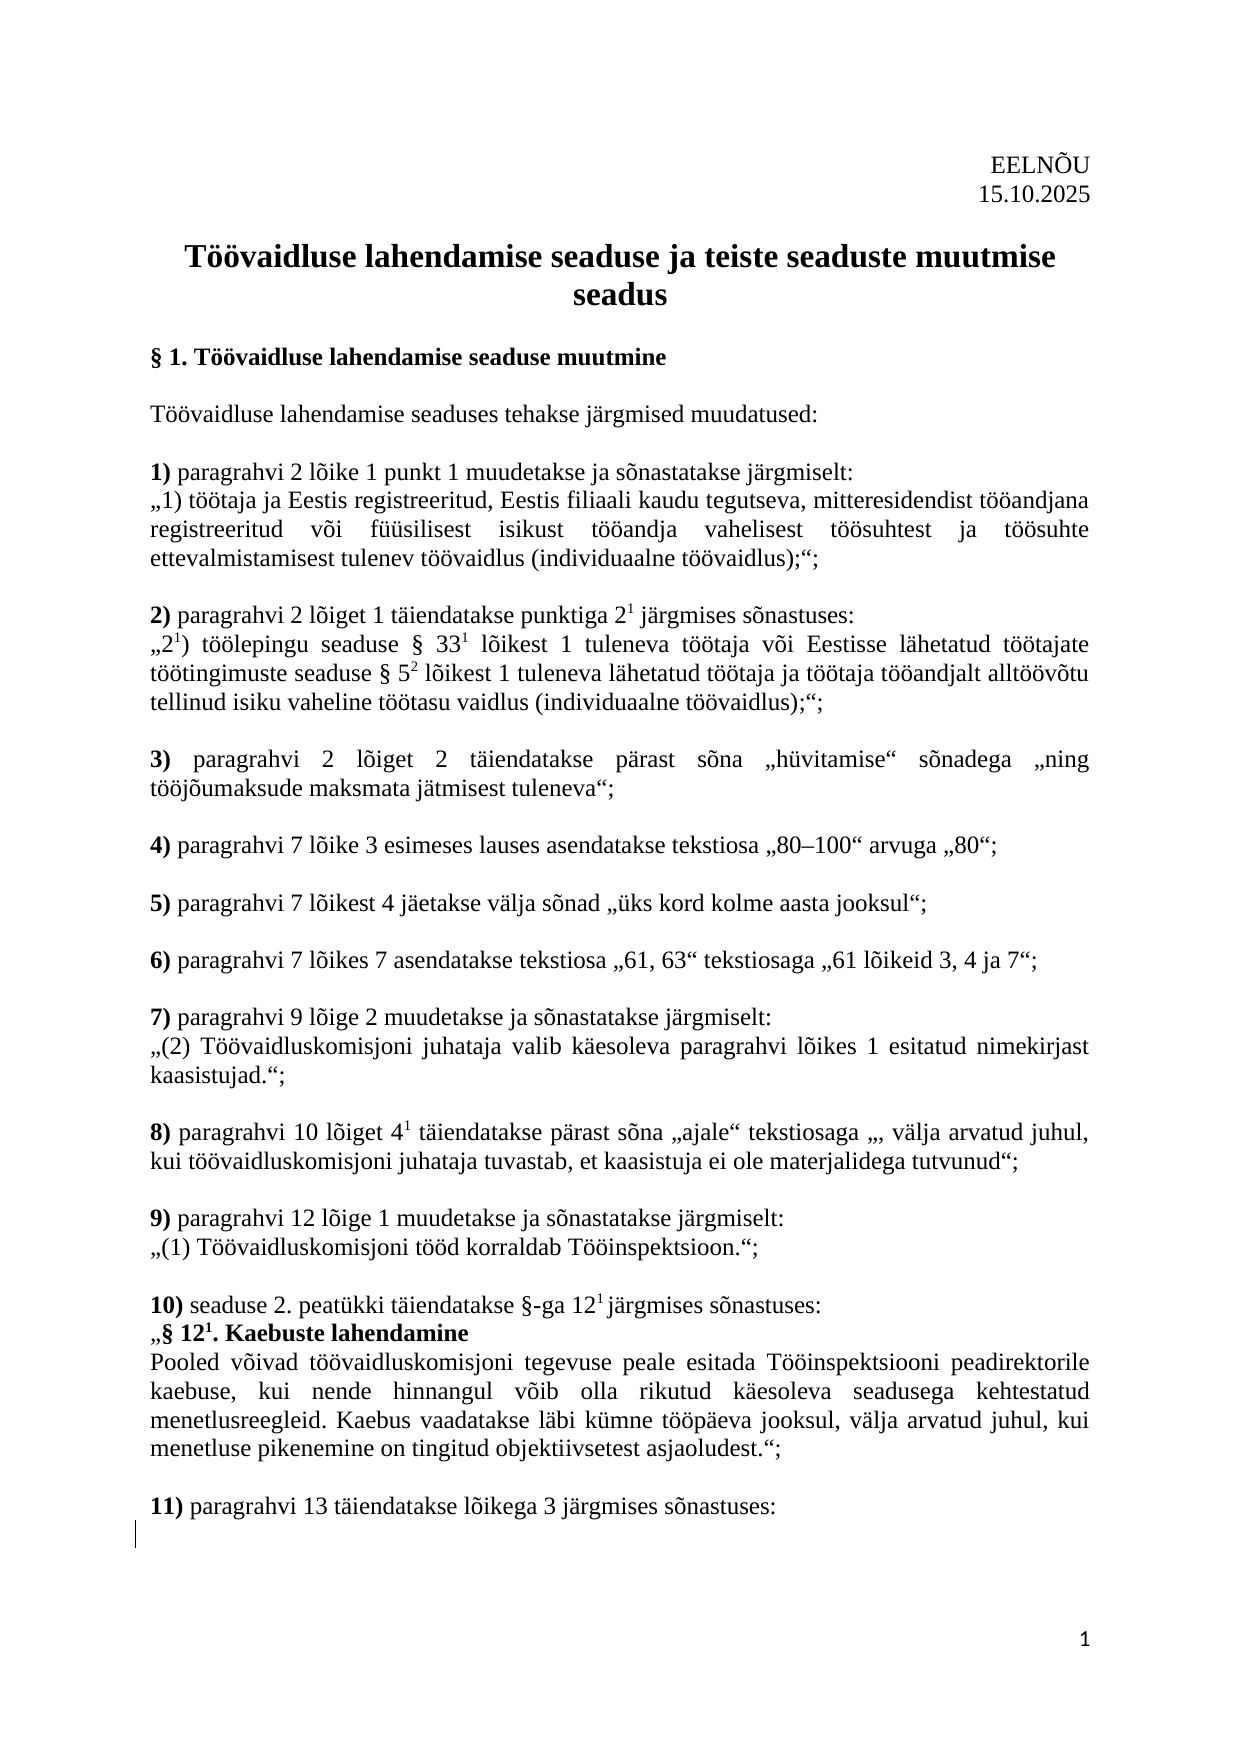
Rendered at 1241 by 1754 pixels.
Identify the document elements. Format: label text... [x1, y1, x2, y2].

list 5) paragrahvi 7 lõikest 4 jäetakse välja sõnad „üks kord kolme aasta jooksul“; [150, 888, 1090, 917]
text 10) seaduse 2. peatükki täiendatakse §-ga 121 järgmises sõnastuses: [150, 1290, 1090, 1318]
list 6) paragrahvi 7 lõikes 7 asendatakse tekstiosa „61, 63“ tekstiosaga „61 lõikeid 3, 4 ja 7“; [150, 945, 1090, 974]
list 7) paragrahvi 9 lõige 2 muudetakse ja sõnastatakse järgmiselt: [150, 1002, 1090, 1031]
text EELNÕU [150, 150, 1090, 179]
list 9) paragrahvi 12 lõige 1 muudetakse ja sõnastatakse järgmiselt: [150, 1203, 1090, 1232]
list 8) paragrahvi 10 lõiget 41 täiendatakse pärast sõna „ajale“ tekstiosaga „, välja arvatud juhul, kui töövaidluskomisjoni juhataja tuvastab, et kaasistuja ei ole materjalidega tutvunud“; [150, 1117, 1090, 1175]
list „21) töölepingu seaduse § 331 lõikest 1 tuleneva töötaja või Eestisse lähetatud töötajate töötingimuste seaduse § 52 lõikest 1 tuleneva lähetatud töötaja ja töötaja tööandjalt alltöövõtu tellinud isiku vaheline töötasu vaidlus (individuaalne töövaidlus);“; [150, 629, 1090, 715]
list 2) paragrahvi 2 lõiget 1 täiendatakse punktiga 21 järgmises sõnastuses: [150, 600, 1090, 629]
list „(2) Töövaidluskomisjoni juhataja valib käesoleva paragrahvi lõikes 1 esitatud nimekirjast kaasistujad.“; [150, 1031, 1090, 1088]
text Töövaidluse lahendamise seaduses tehakse järgmised muudatused: [150, 399, 1090, 428]
list 1) paragrahvi 2 lõike 1 punkt 1 muudetakse ja sõnastatakse järgmiselt: [150, 457, 1090, 485]
list „1) töötaja ja Eestis registreeritud, Eestis filiaali kaudu tegutseva, mitteresidendist tööandjana registreeritud või füüsilisest isikust tööandja vahelisest töösuhtest ja töösuhte ettevalmistamisest tulenev töövaidlus (individuaalne töövaidlus);“; [150, 485, 1090, 572]
list „(1) Töövaidluskomisjoni tööd korraldab Tööinspektsioon.“; [150, 1232, 1090, 1261]
text „§ 121. Kaebuste lahendamine [150, 1318, 1090, 1347]
list 3) paragrahvi 2 lõiget 2 täiendatakse pärast sõna „hüvitamise“ sõnadega „ning tööjõumaksude maksmata jätmisest tuleneva“; [150, 744, 1090, 802]
list 11) paragrahvi 13 täiendatakse lõikega 3 järgmises sõnastuses: [150, 1491, 1090, 1520]
text 15.10.2025 [150, 179, 1090, 207]
text § 1. Töövaidluse lahendamise seaduse muutmine [150, 342, 1090, 370]
list Pooled võivad töövaidluskomisjoni tegevuse peale esitada Tööinspektsiooni peadirektorile kaebuse, kui nende hinnangul võib olla rikutud käesoleva seadusega kehtestatud menetlusreegleid. Kaebus vaadatakse läbi kümne tööpäeva jooksul, välja arvatud juhul, kui menetluse pikenemine on tingitud objektiivsetest asjaoludest.“; [150, 1347, 1090, 1462]
list 4) paragrahvi 7 lõike 3 esimeses lauses asendatakse tekstiosa „80–100“ arvuga „80“; [150, 830, 1090, 859]
text Töövaidluse lahendamise seaduse ja teiste seaduste muutmise seadus [150, 236, 1090, 313]
